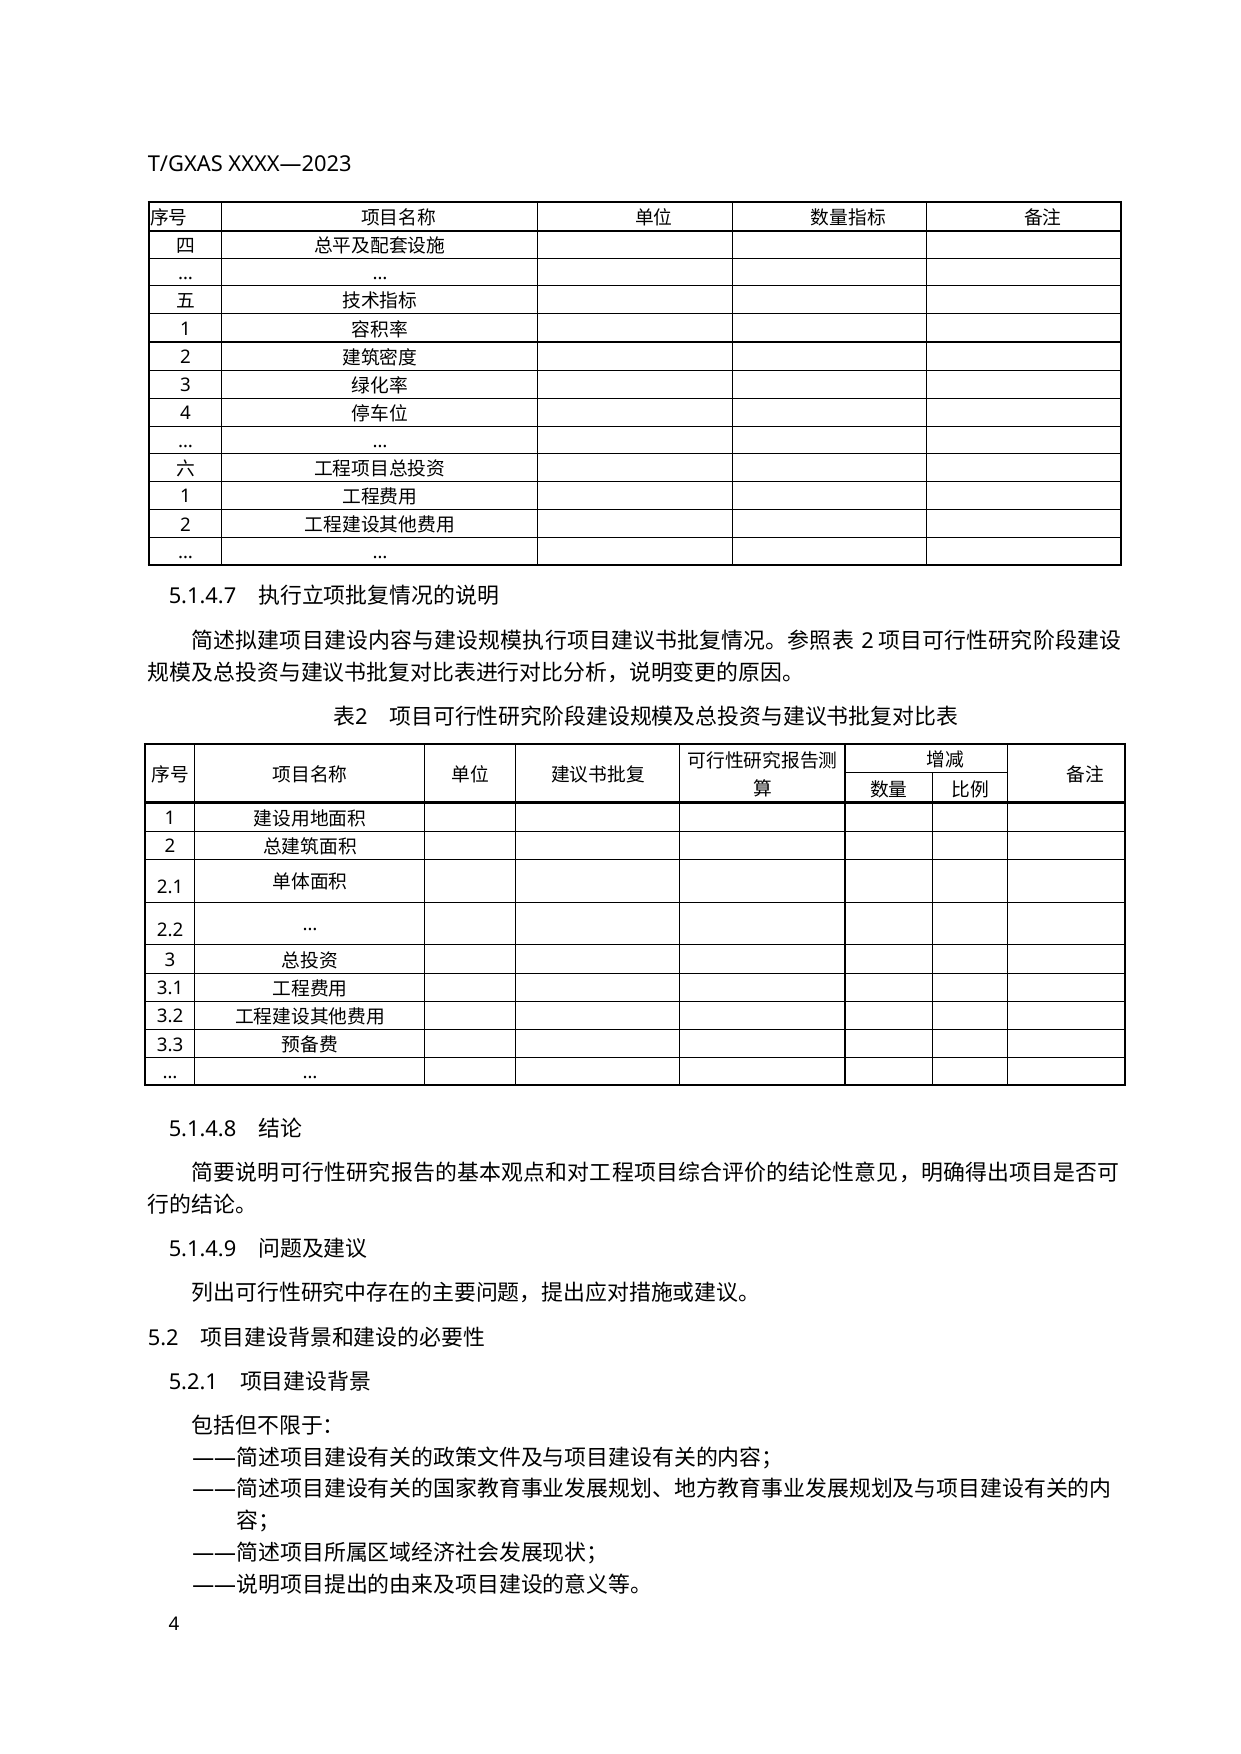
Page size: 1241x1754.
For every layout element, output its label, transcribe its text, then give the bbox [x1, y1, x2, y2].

table_cell … [222, 427, 537, 453]
list 结论 [148, 1111, 1122, 1143]
table_cell 技术指标 [222, 286, 537, 313]
table_cell 六 [150, 454, 221, 481]
table_cell 四 [150, 232, 221, 258]
table_cell [733, 259, 926, 285]
table_cell [1008, 1030, 1124, 1057]
table_header 单位 [425, 745, 515, 801]
table_cell [425, 974, 515, 1001]
table_cell [927, 259, 1120, 285]
table_cell 2 [146, 832, 194, 859]
table_cell [538, 482, 732, 509]
table_cell [516, 832, 679, 859]
table_cell [846, 1002, 932, 1029]
table_cell 1 [150, 482, 221, 509]
table_cell [538, 510, 732, 537]
table_cell 工程建设其他费用 [222, 510, 537, 537]
table_cell 3.2 [146, 1002, 194, 1029]
table_cell [1008, 860, 1124, 902]
table_cell 总投资 [195, 945, 424, 973]
table_header 可行性研究报告测算 [680, 745, 844, 801]
table_cell 2 [150, 343, 221, 369]
table_cell [846, 1058, 932, 1084]
table_cell 1 [146, 804, 194, 831]
table_cell [425, 903, 515, 944]
table_cell [933, 832, 1007, 859]
text 项目建设背景和建设的必要性 [148, 1319, 1122, 1351]
table_cell 2.2 [146, 903, 194, 944]
table_cell [516, 860, 679, 902]
table_cell 4 [150, 399, 221, 426]
table_cell [1008, 945, 1124, 973]
table_cell [680, 804, 844, 831]
table_cell [680, 1002, 844, 1029]
table_cell [846, 1030, 932, 1057]
table_cell [516, 804, 679, 831]
table_cell [425, 1058, 515, 1084]
table_cell [927, 371, 1120, 398]
table_cell [538, 538, 732, 564]
table_cell … [195, 1058, 424, 1084]
table_cell [425, 1002, 515, 1029]
table_cell [1008, 903, 1124, 944]
table_cell [846, 945, 932, 973]
table_cell [933, 903, 1007, 944]
table_cell [927, 399, 1120, 426]
table_cell [846, 903, 932, 944]
table_cell [1008, 804, 1124, 831]
table_cell [538, 427, 732, 453]
table_cell [733, 510, 926, 537]
table_cell [425, 832, 515, 859]
table_cell [927, 538, 1120, 564]
table_cell 数量 [846, 773, 932, 801]
table_cell [538, 454, 732, 481]
table_cell [927, 454, 1120, 481]
table_cell … [222, 538, 537, 564]
table_header 增减 [846, 745, 1007, 772]
table_cell [680, 945, 844, 973]
table_cell [733, 232, 926, 258]
table_cell [927, 510, 1120, 537]
table_cell [538, 314, 732, 341]
table_cell [733, 314, 926, 341]
table_cell [1008, 1002, 1124, 1029]
text 简述项目建设有关的政策文件及与项目建设有关的内容； [192, 1440, 1122, 1471]
table_cell [516, 945, 679, 973]
table_cell [516, 1002, 679, 1029]
table_cell [425, 860, 515, 902]
table_cell 3.1 [146, 974, 194, 1001]
table_cell [927, 286, 1120, 313]
table_cell [846, 804, 932, 831]
table_header 项目名称 [195, 745, 424, 801]
table_cell 工程建设其他费用 [195, 1002, 424, 1029]
table_header 建议书批复 [516, 745, 679, 801]
table_cell 工程项目总投资 [222, 454, 537, 481]
text 简述拟建项目建设内容与建设规模执行项目建议书批复情况。参照表2项目可行性研究阶段建设规模及总投资与建议书批复对比表进行对比分析，说明变更的原因。 [148, 623, 1122, 686]
table_cell [516, 974, 679, 1001]
table_cell [927, 482, 1120, 509]
table_cell [425, 945, 515, 973]
table_cell [733, 399, 926, 426]
list 问题及建议 [148, 1231, 1122, 1263]
table_cell 五 [150, 286, 221, 313]
table_cell [846, 860, 932, 902]
text 简述项目所属区域经济社会发展现状； [192, 1535, 1122, 1567]
table_cell 工程费用 [195, 974, 424, 1001]
table_cell 2 [150, 510, 221, 537]
table_cell 3 [146, 945, 194, 973]
table_cell … [146, 1058, 194, 1084]
table_cell [733, 286, 926, 313]
table_cell [1008, 1058, 1124, 1084]
table_cell [733, 482, 926, 509]
table_cell [1008, 974, 1124, 1001]
table_cell 预备费 [195, 1030, 424, 1057]
table_header 备注 [1008, 745, 1124, 801]
text 说明项目提出的由来及项目建设的意义等。 [192, 1567, 1122, 1598]
table_header 备注 [927, 203, 1120, 230]
table_cell 总平及配套设施 [222, 232, 537, 258]
table_cell [680, 860, 844, 902]
table_cell [933, 860, 1007, 902]
table_cell … [150, 427, 221, 453]
table_cell [933, 974, 1007, 1001]
table_cell [933, 1002, 1007, 1029]
table_header 序号 [146, 745, 194, 801]
table_cell … [150, 538, 221, 564]
table_cell [538, 343, 732, 369]
text 项目可行性研究阶段建设规模及总投资与建议书批复对比表 [148, 699, 1122, 730]
table_cell 绿化率 [222, 371, 537, 398]
table_cell 比例 [933, 773, 1007, 801]
table_header 项目名称 [222, 203, 537, 230]
table_cell 3.3 [146, 1030, 194, 1057]
table_header 单位 [538, 203, 732, 230]
table_cell [538, 286, 732, 313]
table_cell [733, 427, 926, 453]
table_cell [680, 903, 844, 944]
table_cell [927, 232, 1120, 258]
table_cell [680, 974, 844, 1001]
text 项目建设背景 [148, 1364, 1122, 1396]
table_cell [1008, 832, 1124, 859]
table_cell [516, 1058, 679, 1084]
table_cell 总建筑面积 [195, 832, 424, 859]
table_cell 2.1 [146, 860, 194, 902]
table_cell … [150, 259, 221, 285]
table_cell [538, 371, 732, 398]
text 包括但不限于： [148, 1408, 1122, 1440]
text 简要说明可行性研究报告的基本观点和对工程项目综合评价的结论性意见，明确得出项目是否可行的结论。 [148, 1155, 1122, 1218]
table_cell 1 [150, 314, 221, 341]
table_cell [846, 832, 932, 859]
table_header 序号 [150, 203, 221, 230]
table_cell [846, 974, 932, 1001]
table_cell [425, 804, 515, 831]
text 列出可行性研究中存在的主要问题，提出应对措施或建议。 [148, 1275, 1122, 1307]
table_cell … [195, 903, 424, 944]
table_cell [516, 903, 679, 944]
table_cell [680, 1030, 844, 1057]
text 简述项目建设有关的国家教育事业发展规划、地方教育事业发展规划及与项目建设有关的内容； [192, 1471, 1122, 1535]
table_cell [933, 804, 1007, 831]
table_cell 容积率 [222, 314, 537, 341]
table_cell [927, 343, 1120, 369]
table_cell [933, 1058, 1007, 1084]
table_cell 停车位 [222, 399, 537, 426]
table_cell [425, 1030, 515, 1057]
table_cell 工程费用 [222, 482, 537, 509]
table_cell [516, 1030, 679, 1057]
table_cell [733, 538, 926, 564]
table_cell … [222, 259, 537, 285]
table_cell [538, 232, 732, 258]
table_cell [733, 454, 926, 481]
table_cell 3 [150, 371, 221, 398]
table_cell [733, 371, 926, 398]
list 执行立项批复情况的说明 [148, 578, 1122, 610]
table_cell 建设用地面积 [195, 804, 424, 831]
table_cell [927, 314, 1120, 341]
table_cell 建筑密度 [222, 343, 537, 369]
table_header 数量指标 [733, 203, 926, 230]
table_cell [680, 832, 844, 859]
table_cell [538, 259, 732, 285]
table_cell [927, 427, 1120, 453]
table_cell 单体面积 [195, 860, 424, 902]
table_cell [933, 945, 1007, 973]
table_cell [680, 1058, 844, 1084]
table_cell [733, 343, 926, 369]
table_cell [933, 1030, 1007, 1057]
table_cell [538, 399, 732, 426]
